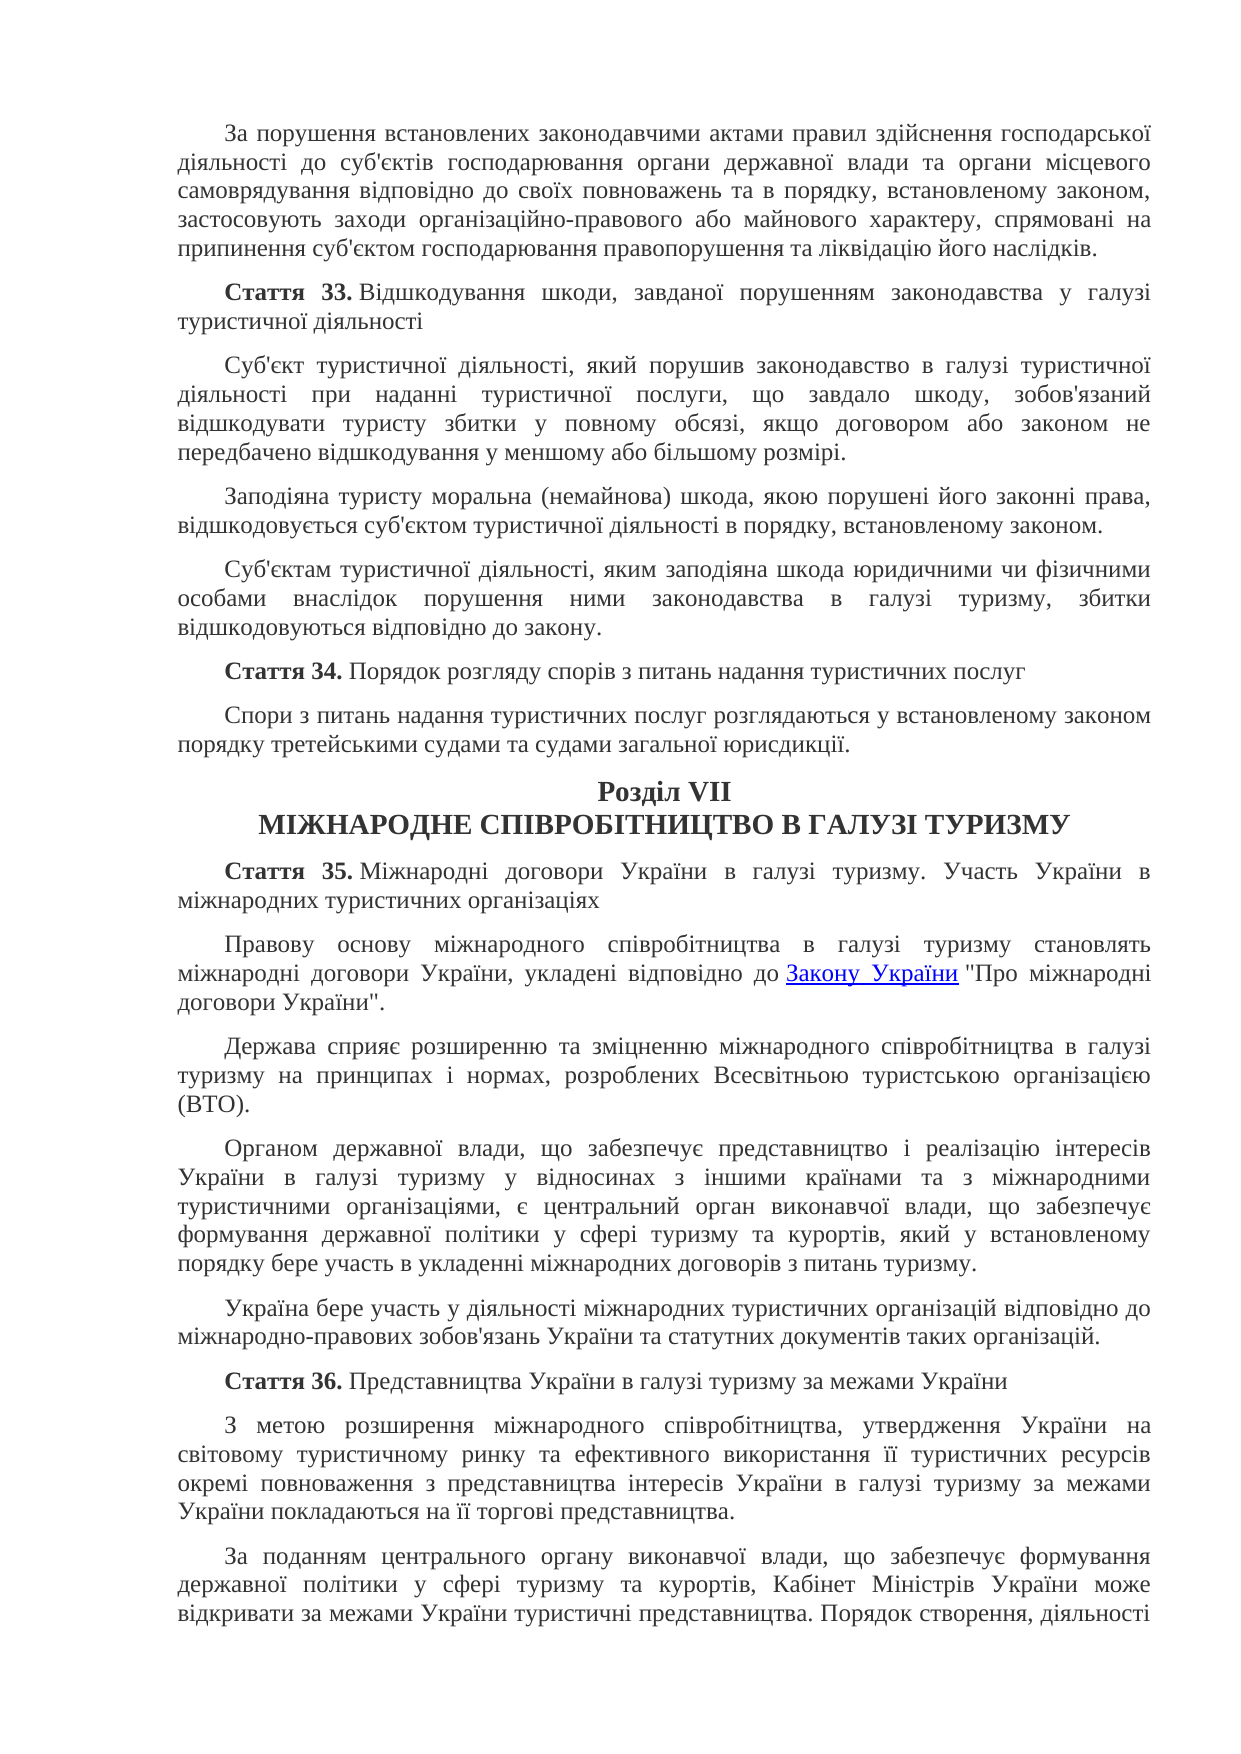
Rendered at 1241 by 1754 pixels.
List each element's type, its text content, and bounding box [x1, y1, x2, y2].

text Правову основу міжнародного співробітництва в галузі туризму становлять міжнародні договори України, укладені відповідно до Закону України "Про міжнародні договори України". [177, 929, 1152, 1016]
text Стаття 35. Міжнародні договори України в галузі туризму. Участь України в міжнародних туристичних організаціях [177, 856, 1152, 914]
text Заподіяна туристу моральна (немайнова) шкода, якою порушені його законні права, відшкодовується суб'єктом туристичної діяльності в порядку, встановленому законом. [177, 481, 1152, 539]
text Держава сприяє розширенню та зміцненню міжнародного співробітництва в галузі туризму на принципах і нормах, розроблених Всесвітньою туристською організацією (ВТО). [177, 1031, 1152, 1118]
text Органом державної влади, що забезпечує представництво і реалізацію інтересів України в галузі туризму у відносинах з іншими країнами та з міжнародними туристичними організаціями, є центральний орган виконавчої влади, що забезпечує формування державної політики у сфері туризму та курортів, який у встановленому порядку бере участь в укладенні міжнародних договорів з питань туризму. [177, 1133, 1152, 1277]
text Стаття 34. Порядок розгляду спорів з питань надання туристичних послуг [177, 656, 1152, 685]
text Україна бере участь у діяльності міжнародних туристичних організацій відповідно до міжнародно-правових зобов'язань України та статутних документів таких організацій. [177, 1293, 1152, 1350]
text Стаття 33. Відшкодування шкоди, завданої порушенням законодавства у галузі туристичної діяльності [177, 277, 1152, 335]
text Спори з питань надання туристичних послуг розглядаються у встановленому законом порядку третейськими судами та судами загальної юрисдикції. [177, 701, 1152, 758]
text Суб'єктам туристичної діяльності, яким заподіяна шкода юридичними чи фізичними особами внаслідок порушення ними законодавства в галузі туризму, збитки відшкодовуються відповідно до закону. [177, 554, 1152, 641]
text Суб'єкт туристичної діяльності, який порушив законодавство в галузі туристичної діяльності при наданні туристичної послуги, що завдало шкоду, зобов'язаний відшкодувати туристу збитки у повному обсязі, якщо договором або законом не передбачено відшкодування у меншому або більшому розмірі. [177, 351, 1152, 466]
text Стаття 36. Представництва України в галузі туризму за межами України [177, 1366, 1152, 1394]
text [177, 1541, 1152, 1627]
text Розділ VII МІЖНАРОДНЕ СПІВРОБІТНИЦТВО В ГАЛУЗІ ТУРИЗМУ [224, 774, 1105, 841]
text З метою розширення міжнародного співробітництва, утвердження України на світовому туристичному ринку та ефективного використання її туристичних ресурсів окремі повноваження з представництва інтересів України в галузі туризму за межами України покладаються на її торгові представництва. [177, 1410, 1152, 1525]
text За порушення встановлених законодавчими актами правил здійснення господарської діяльності до суб'єктів господарювання органи державної влади та органи місцевого самоврядування відповідно до своїх повноважень та в порядку, встановленому законом, застосовують заходи організаційно-правового або майнового характеру, спрямовані на припинення суб'єктом господарювання правопорушення та ліквідацію його наслідків. [177, 118, 1152, 262]
